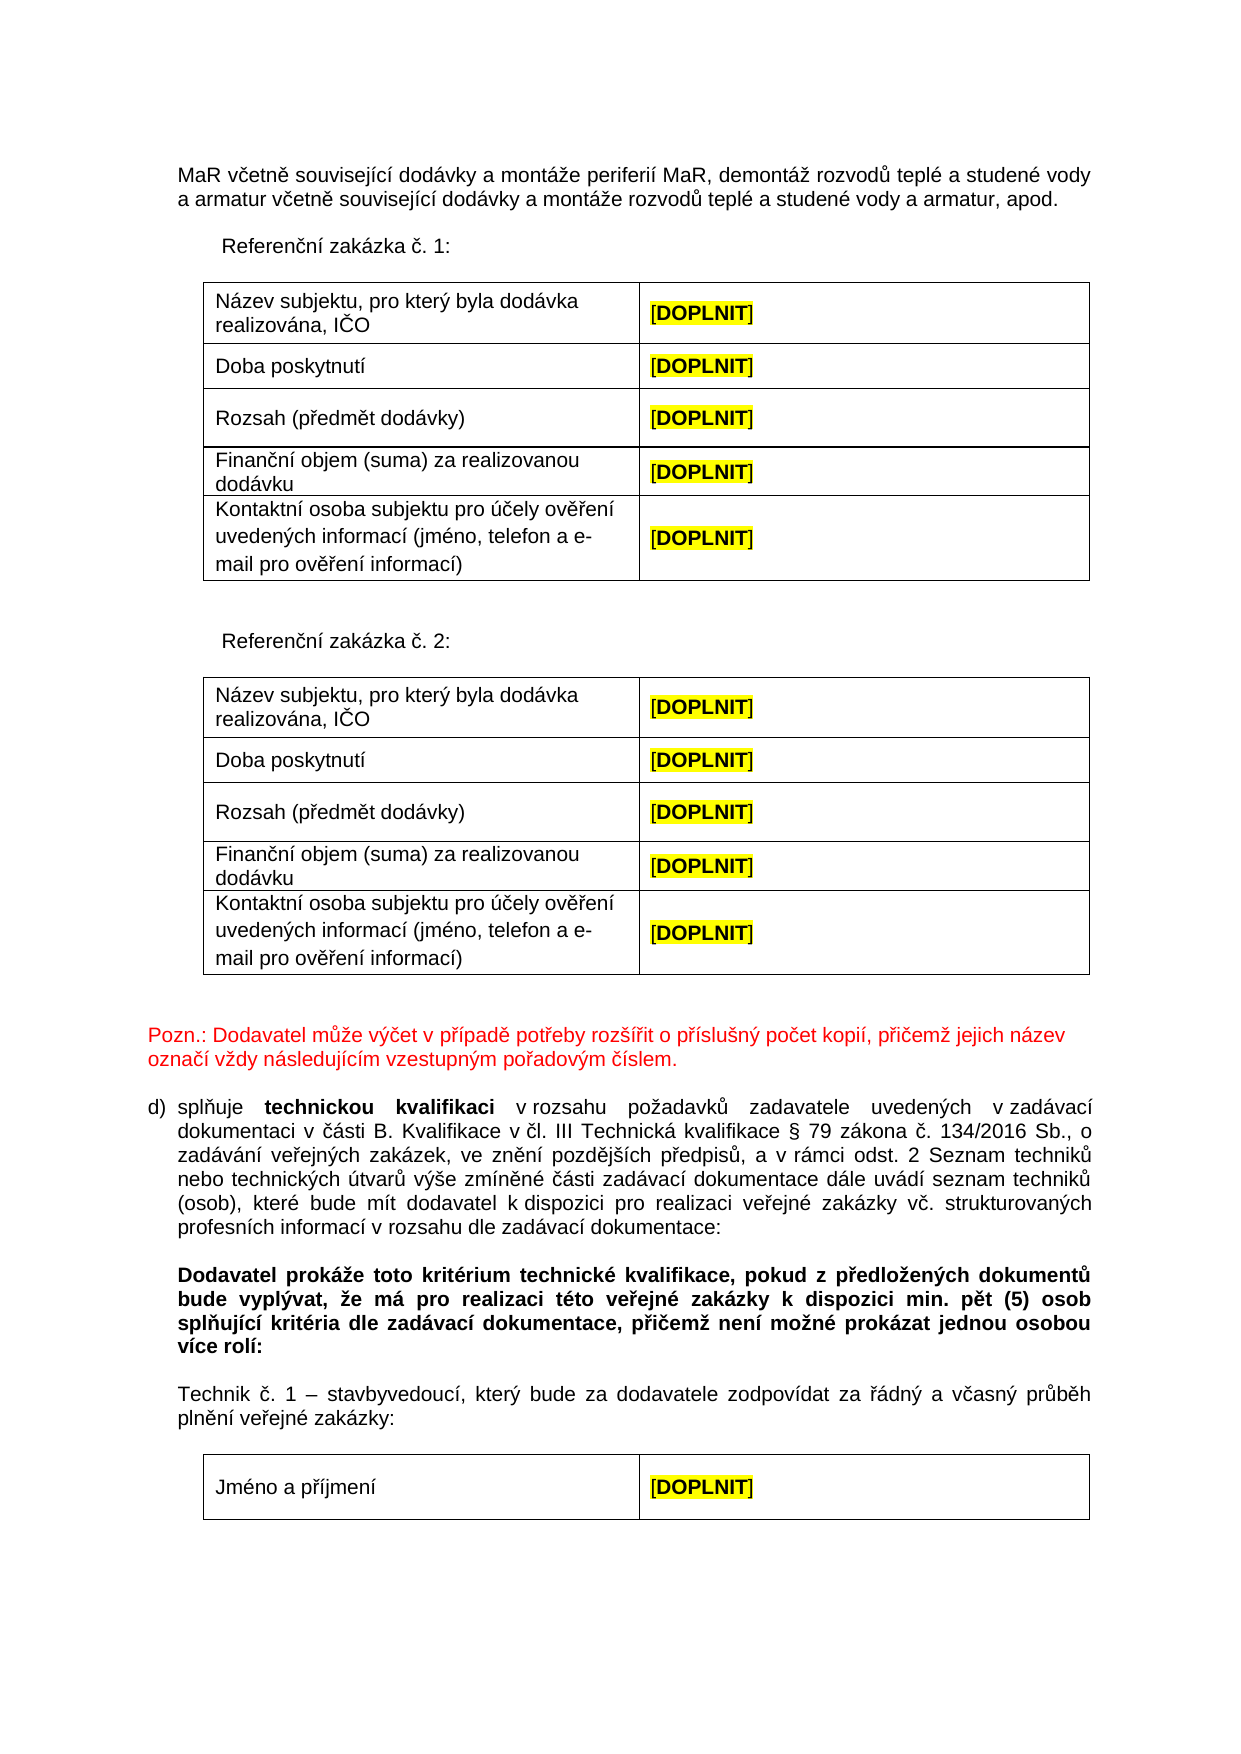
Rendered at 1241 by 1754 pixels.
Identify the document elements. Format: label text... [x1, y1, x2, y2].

text Technik č. 1 – stavbyvedoucí, který bude za dodavatele zodpovídat za řádný a včasný průběh plnění veřejné zakázky: [177, 1382, 1092, 1430]
table_cell Rozsah (předmět dodávky) [204, 389, 639, 446]
table_cell Rozsah (předmět dodávky) [204, 783, 639, 841]
list splňuje technickou kvalifikaci v rozsahu požadavků zadavatele uvedených v zadávací dokumentaci v části B. Kvalifikace v čl. III Technická kvalifikace § 79 zákona č. 134/2016 Sb., o zadávání veřejných zakázek, ve znění pozdějších předpisů, a v rámci odst. 2 Seznam techniků nebo technických útvarů výše zmíněné části zadávací dokumentace dále uvádí seznam techniků (osob), které bude mít dodavatel k dispozici pro realizaci veřejné zakázky vč. strukturovaných profesních informací v rozsahu dle zadávací dokumentace: [148, 1095, 1092, 1238]
table_header [DOPLNIT] [640, 283, 1089, 342]
table_cell [DOPLNIT] [640, 389, 1089, 446]
table_cell [DOPLNIT] [640, 738, 1089, 782]
table_cell [DOPLNIT] [640, 891, 1089, 974]
table_cell Finanční objem (suma) za realizovanou dodávku [204, 448, 639, 495]
list Referenční zakázka č. 2: [221, 629, 1092, 653]
table_cell Kontaktní osoba subjektu pro účely ověření uvedených informací (jméno, telefon a e-mail pro ověření informací) [204, 496, 639, 580]
table_header [DOPLNIT] [640, 678, 1089, 737]
table_cell [DOPLNIT] [640, 448, 1089, 495]
list Referenční zakázka č. 1: [221, 234, 1092, 258]
table_cell Doba poskytnutí [204, 738, 639, 782]
table_cell Doba poskytnutí [204, 344, 639, 387]
table_header Název subjektu, pro který byla dodávka realizována, IČO [204, 678, 639, 737]
table_cell [DOPLNIT] [640, 344, 1089, 387]
table_header [DOPLNIT] [640, 1455, 1089, 1519]
table_cell [DOPLNIT] [640, 496, 1089, 580]
table_cell [DOPLNIT] [640, 783, 1089, 841]
table_cell Kontaktní osoba subjektu pro účely ověření uvedených informací (jméno, telefon a e-mail pro ověření informací) [204, 891, 639, 974]
table_header Název subjektu, pro který byla dodávka realizována, IČO [204, 283, 639, 342]
table_header Jméno a příjmení [204, 1455, 639, 1519]
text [177, 162, 1092, 210]
text Dodavatel prokáže toto kritérium technické kvalifikace, pokud z předložených dokumentů bude vyplývat, že má pro realizaci této veřejné zakázky k dispozici min. pět (5) osob splňující kritéria dle zadávací dokumentace, přičemž není možné prokázat jednou osobou více rolí: [177, 1262, 1092, 1358]
table_cell [DOPLNIT] [640, 842, 1089, 890]
table_cell Finanční objem (suma) za realizovanou dodávku [204, 842, 639, 890]
text Pozn.: Dodavatel může výčet v případě potřeby rozšířit o příslušný počet kopií, přičemž jejich název označí vždy následujícím vzestupným pořadovým číslem. [148, 1023, 1092, 1071]
